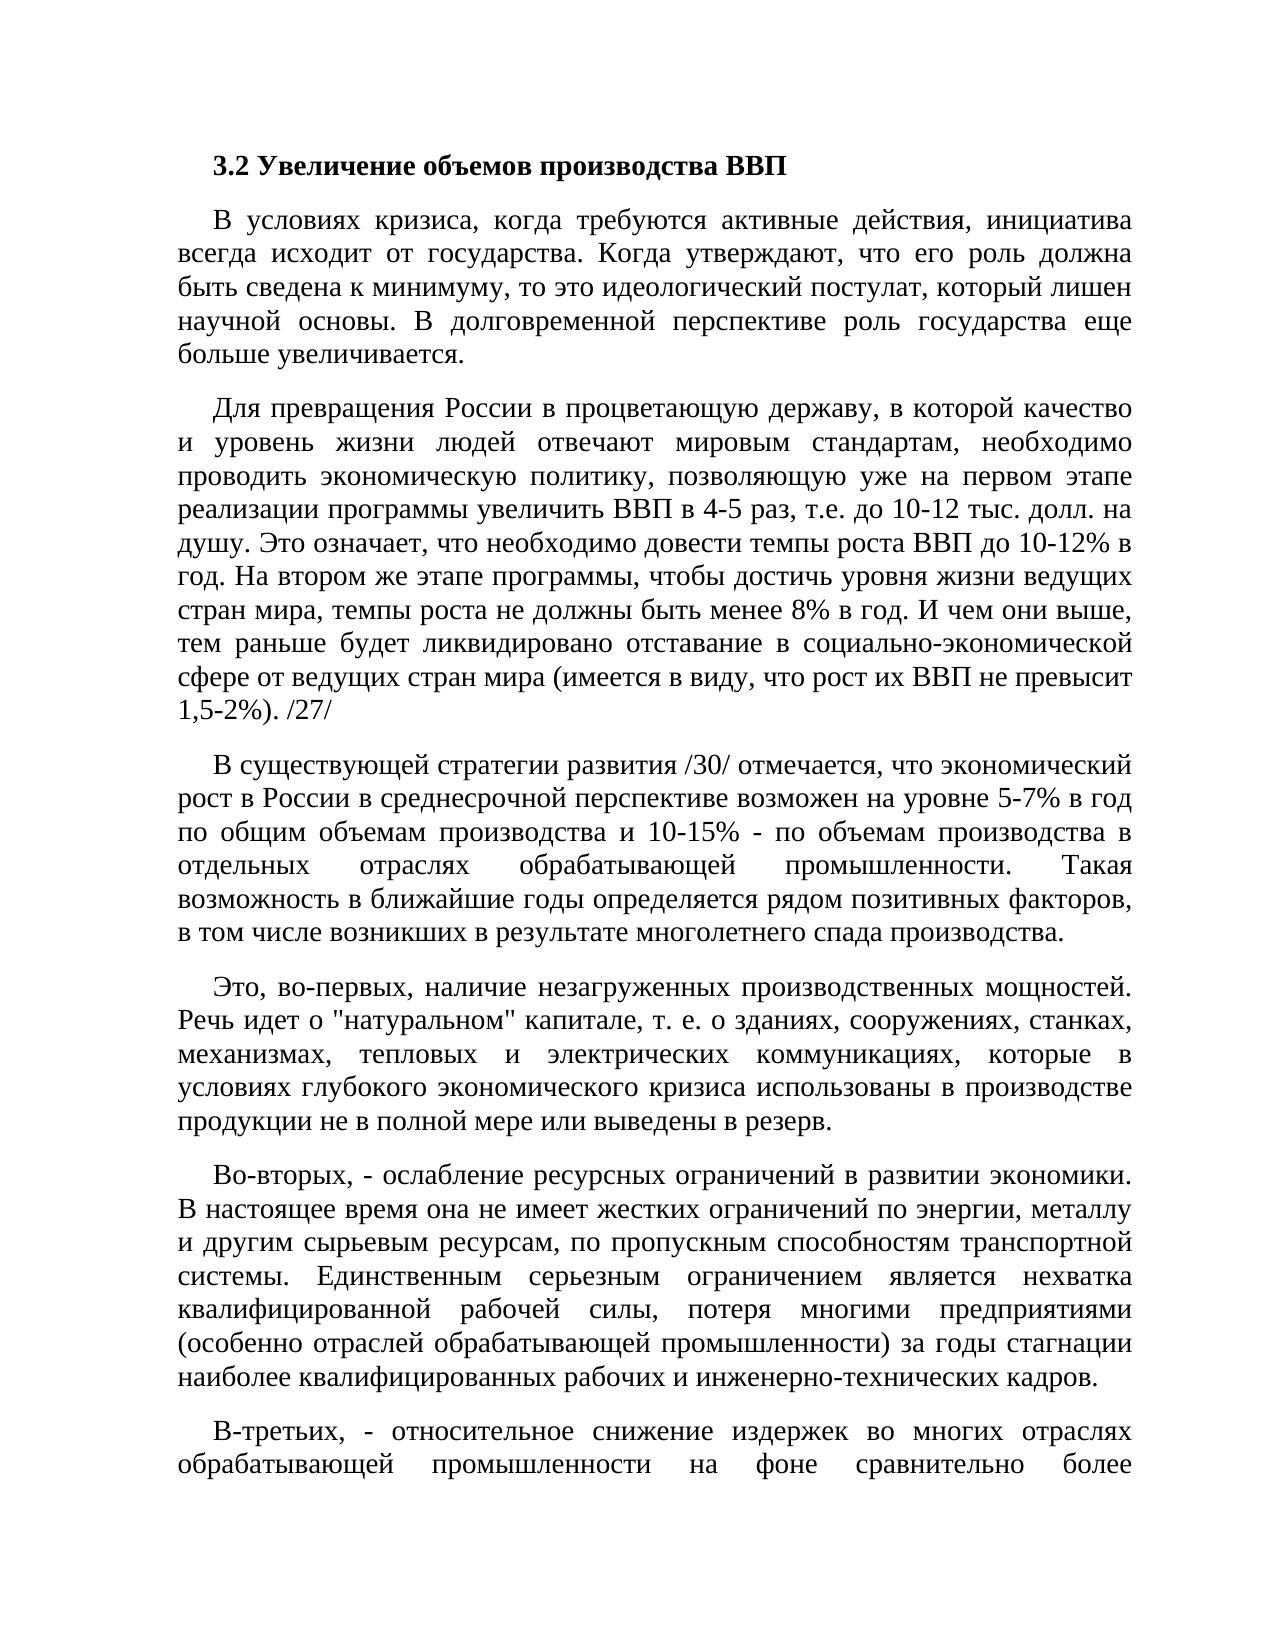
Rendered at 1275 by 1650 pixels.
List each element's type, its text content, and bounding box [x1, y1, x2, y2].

text Во-вторых, - ослабление ресурсных ограничений в развитии экономики. В настоящее время она не имеет жестких ограничений по энергии, металлу и другим сырьевым ресурсам, по пропускным способностям транспортной системы. Единственным серьезным ограничением является нехватка квалифицированной рабочей силы, потеря многими предприятиями (особенно отраслей обрабатывающей промышленности) за годы стагнации наиболее квалифицированных рабочих и инженерно-технических кадров. [177, 1157, 1133, 1392]
text Это, во-первых, наличие незагруженных производственных мощностей. Речь идет о "натуральном" капитале, т. е. о зданиях, сооружениях, станках, механизмах, тепловых и электрических коммуникациях, которые в условиях глубокого экономического кризиса использованы в производстве продукции не в полной мере или выведены в резерв. [177, 969, 1133, 1137]
text В условиях кризиса, когда требуются активные действия, инициатива всегда исходит от государства. Когда утверждают, что его роль должна быть сведена к минимуму, то это идеологический постулат, который лишен научной основы. В долговременной перспективе роль государства еще больше увеличивается. [177, 202, 1133, 370]
text Для превращения России в процветающую державу, в которой качество и уровень жизни людей отвечают мировым стандартам, необходимо проводить экономическую политику, позволяющую уже на первом этапе реализации программы увеличить ВВП в 4-5 раз, т.е. до 10-12 тыс. долл. на душу. Это означает, что необходимо довести темпы роста ВВП до 10-12% в год. На втором же этапе программы, чтобы достичь уровня жизни ведущих стран мира, темпы роста не должны быть менее 8% в год. И чем они выше, тем раньше будет ликвидировано отставание в социально-экономической сфере от ведущих стран мира (имеется в виду, что рост их ВВП не превысит 1,5-2%). /27/ [177, 391, 1133, 726]
text В существующей стратегии развития /30/ отмечается, что экономический рост в России в среднесрочной перспективе возможен на уровне 5-7% в год по общим объемам производства и 10-15% - по объемам производства в отдельных отраслях обрабатывающей промышленности. Такая возможность в ближайшие годы определяется рядом позитивных факторов, в том числе возникших в результате многолетнего спада производства. [177, 747, 1133, 948]
text 3.2 Увеличение объемов производства ВВП [177, 148, 1133, 181]
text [177, 1413, 1133, 1480]
